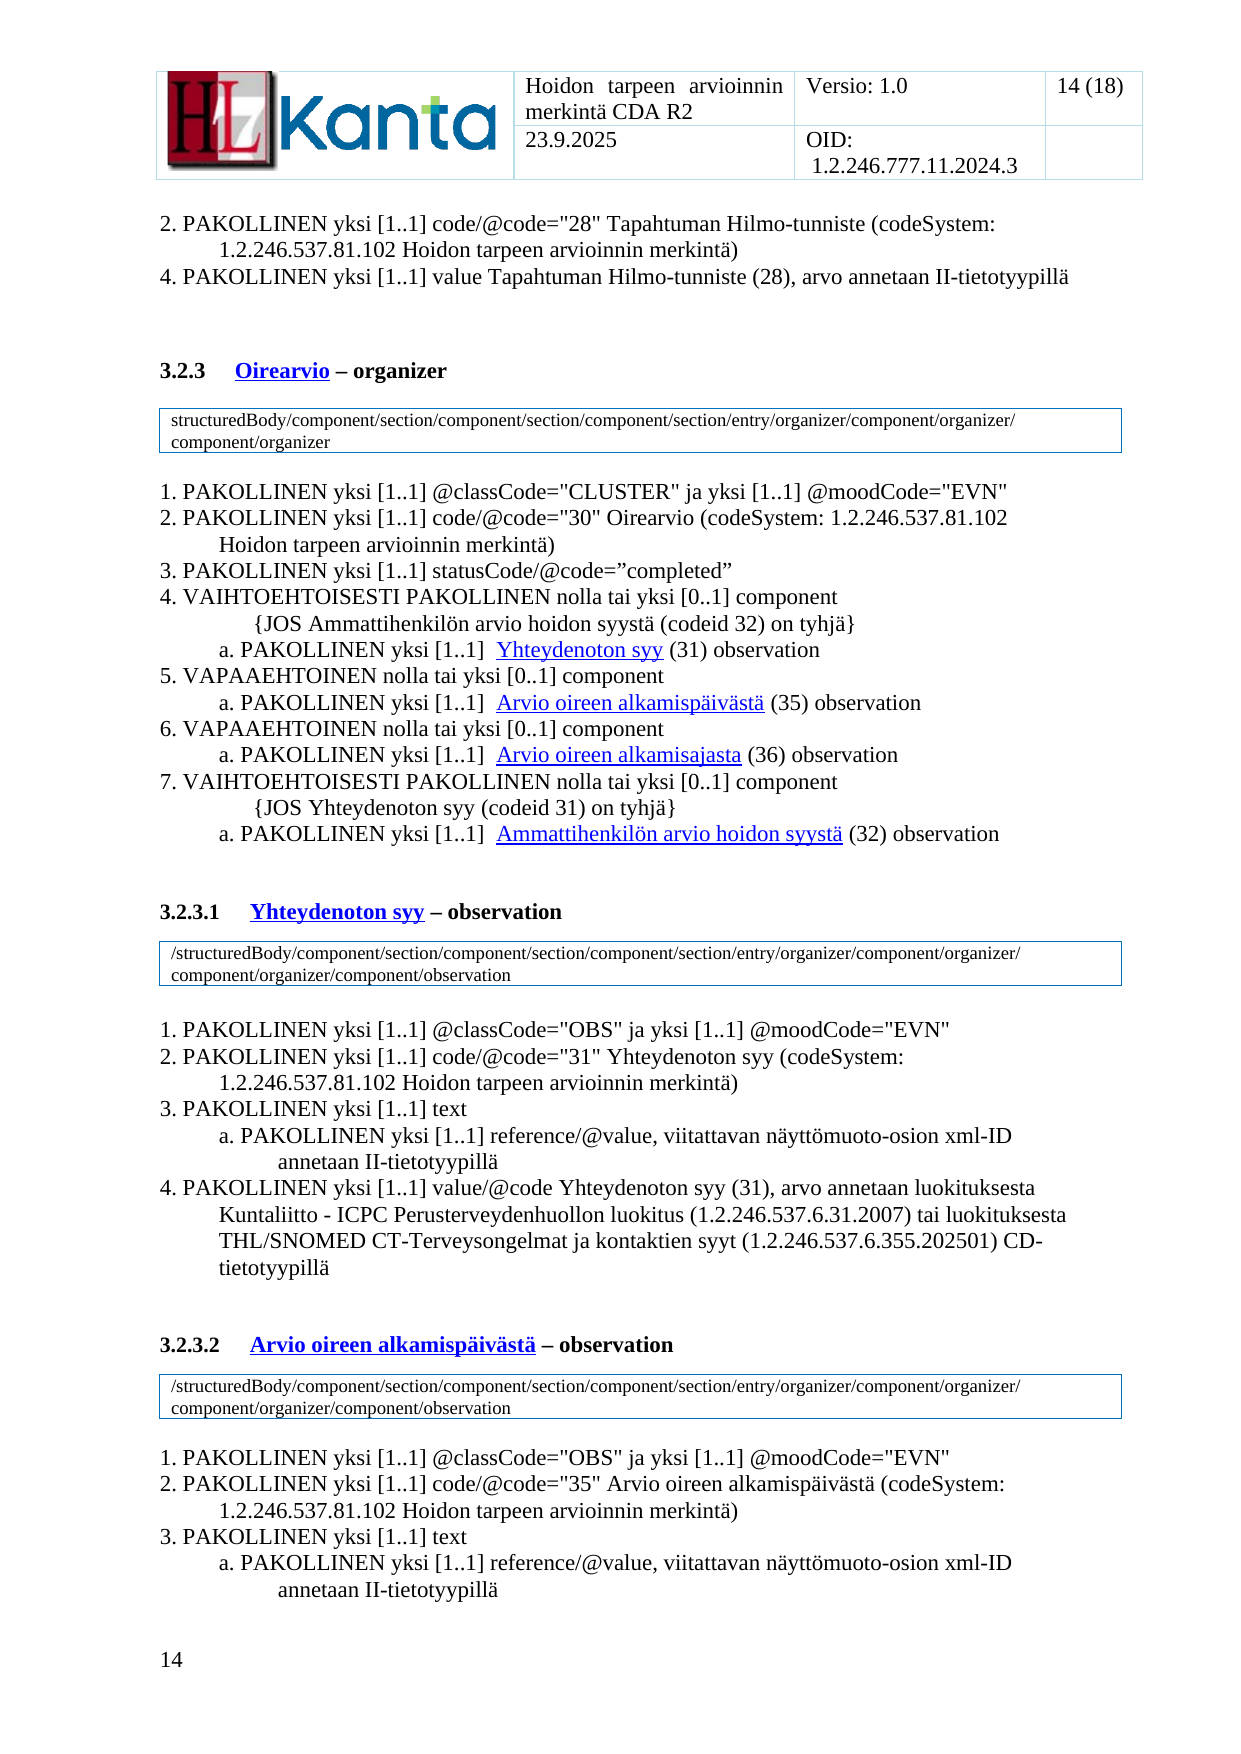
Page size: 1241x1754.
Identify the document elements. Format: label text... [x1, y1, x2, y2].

text a. PAKOLLINEN yksi [1..1] reference/@value, viitattavan näyttömuoto-osion xml-ID annetaan II-tietotyypillä [218, 1549, 1081, 1602]
text 2. PAKOLLINEN yksi [1..1] code/@code="31" Yhteydenoton syy (codeSystem: 1.2.246.537.81.102 Hoidon tarpeen arvioinnin merkintä) [159, 1043, 1081, 1095]
table_header /structuredBody/component/section/component/section/component/section/entry/organizer/component/organizer/component/organizer/component/observation [160, 1375, 1121, 1418]
text a. PAKOLLINEN yksi [1..1] Arvio oireen alkamispäivästä (35) observation [218, 689, 1081, 715]
text 2. PAKOLLINEN yksi [1..1] code/@code="35" Arvio oireen alkamispäivästä (codeSystem: 1.2.246.537.81.102 Hoidon tarpeen arvioinnin merkintä) [159, 1470, 1081, 1523]
text a. PAKOLLINEN yksi [1..1] Yhteydenoton syy (31) observation [218, 636, 1081, 662]
text 4. PAKOLLINEN yksi [1..1] value Tapahtuman Hilmo-tunniste (28), arvo annetaan II-tietotyypillä [159, 263, 1081, 289]
text 1. PAKOLLINEN yksi [1..1] @classCode="OBS" ja yksi [1..1] @moodCode="EVN" [159, 1444, 1081, 1470]
text 2. PAKOLLINEN yksi [1..1] code/@code="30" Oirearvio (codeSystem: 1.2.246.537.81.102 Hoidon tarpeen arvioinnin merkintä) [159, 504, 1081, 557]
text 4. VAIHTOEHTOISESTI PAKOLLINEN nolla tai yksi [0..1] component [159, 583, 1081, 610]
text a. PAKOLLINEN yksi [1..1] Ammattihenkilön arvio hoidon syystä (32) observation [218, 821, 1081, 847]
subtitle Yhteydenoton syy – observation [159, 898, 1081, 924]
text 7. VAIHTOEHTOISESTI PAKOLLINEN nolla tai yksi [0..1] component [159, 768, 1081, 794]
text 3. PAKOLLINEN yksi [1..1] text [159, 1523, 1081, 1549]
text 5. VAPAAEHTOINEN nolla tai yksi [0..1] component [159, 662, 1081, 689]
text 3. PAKOLLINEN yksi [1..1] statusCode/@code=”completed” [159, 557, 1081, 583]
text 1. PAKOLLINEN yksi [1..1] @classCode="CLUSTER" ja yksi [1..1] @moodCode="EVN" [159, 478, 1081, 504]
text a. PAKOLLINEN yksi [1..1] Arvio oireen alkamisajasta (36) observation [218, 741, 1081, 768]
text 3. PAKOLLINEN yksi [1..1] text [159, 1095, 1081, 1122]
picture [281, 96, 496, 150]
picture [167, 71, 279, 171]
text 2. PAKOLLINEN yksi [1..1] code/@code="28" Tapahtuman Hilmo-tunniste (codeSystem: 1.2.246.537.81.102 Hoidon tarpeen arvioinnin merkintä) [159, 210, 1081, 263]
table_header /structuredBody/component/section/component/section/component/section/entry/organizer/component/organizer/component/organizer/component/observation [160, 942, 1121, 985]
text {JOS Ammattihenkilön arvio hoidon syystä (codeid 32) on tyhjä} [218, 610, 1081, 636]
text 6. VAPAAEHTOINEN nolla tai yksi [0..1] component [159, 715, 1081, 741]
text a. PAKOLLINEN yksi [1..1] reference/@value, viitattavan näyttömuoto-osion xml-ID annetaan II-tietotyypillä [218, 1122, 1081, 1174]
text 1. PAKOLLINEN yksi [1..1] @classCode="OBS" ja yksi [1..1] @moodCode="EVN" [159, 1016, 1081, 1043]
text 4. PAKOLLINEN yksi [1..1] value/@code Yhteydenoton syy (31), arvo annetaan luokituksesta Kuntaliitto - ICPC Perusterveydenhuollon luokitus (1.2.246.537.6.31.2007) tai luokituksesta THL/SNOMED CT-Terveysongelmat ja kontaktien syyt (1.2.246.537.6.355.202501) CD-tietotyypillä [159, 1174, 1081, 1280]
subtitle Oirearvio – organizer [159, 357, 1081, 383]
text {JOS Yhteydenoton syy (codeid 31) on tyhjä} [218, 794, 1081, 821]
table_header structuredBody/component/section/component/section/component/section/entry/organizer/component/organizer/component/organizer [160, 409, 1121, 452]
subtitle Arvio oireen alkamispäivästä – observation [159, 1331, 1081, 1358]
